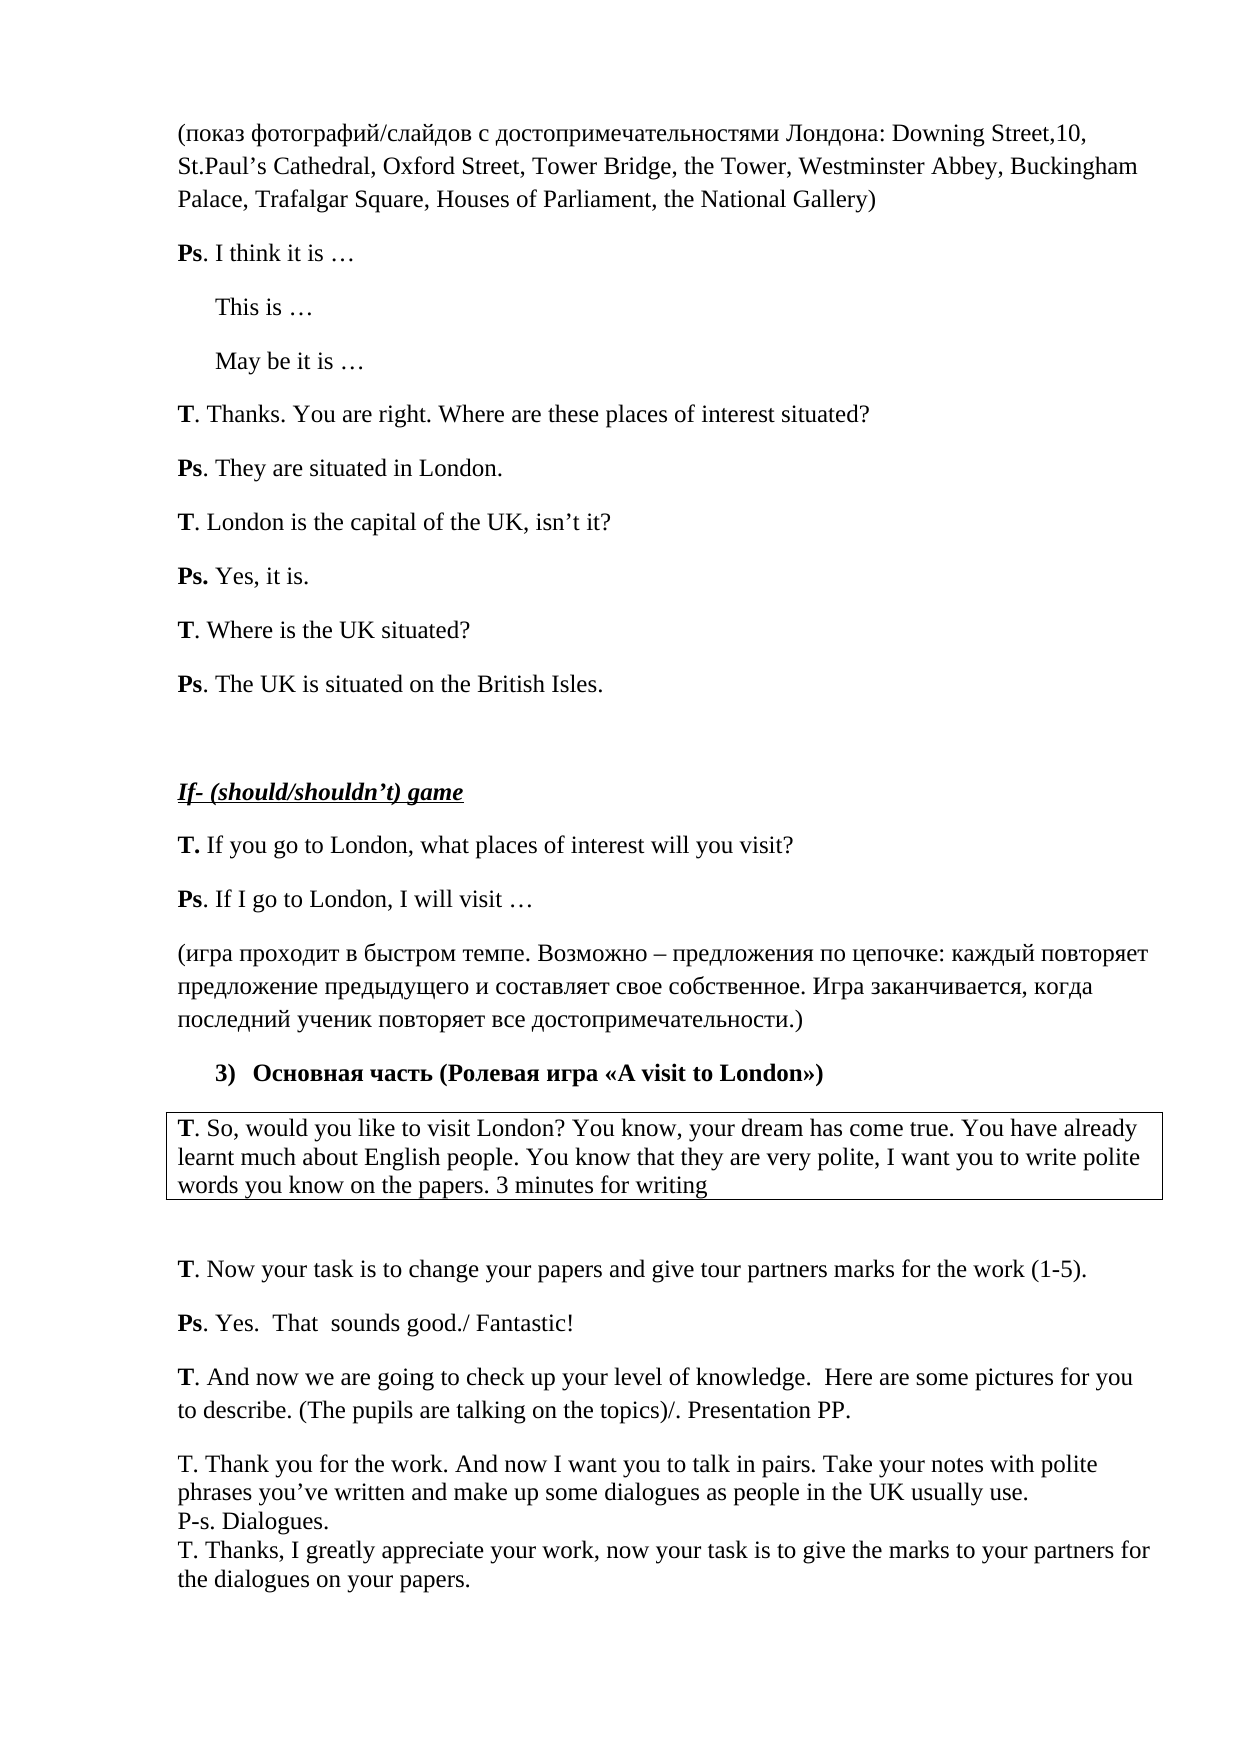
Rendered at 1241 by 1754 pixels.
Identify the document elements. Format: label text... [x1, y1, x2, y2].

text T. Thanks, I greatly appreciate your work, now your task is to give the marks to your partners for the dialogues on your papers. [177, 1535, 1152, 1592]
text T. If you go to London, what places of interest will you visit? [177, 830, 1152, 859]
text Ps. If I go to London, I will visit … [177, 884, 1152, 913]
text Ps. They are situated in London. [177, 453, 1152, 482]
text T. Where is the UK situated? [177, 615, 1152, 644]
text (игра проходит в быстром темпе. Возможно – предложения по цепочке: каждый повторяет предложение предыдущего и составляет свое собственное. Игра заканчивается, когда последний ученик повторяет все достопримечательности.) [177, 938, 1152, 1033]
text Ps. Yes, it is. [177, 561, 1152, 590]
text P-s. Dialogues. [177, 1506, 1152, 1535]
table_header T. So, would you like to visit London? You know, your dream has come true. You have already learnt much about English people. You know that they are very polite, I want you to write polite words you know on the papers. 3 minutes for writing [167, 1113, 1162, 1199]
text T. And now we are going to check up your level of knowledge. Here are some pictures for you to describe. (The pupils are talking on the topics)/. Presentation PP. [177, 1362, 1152, 1423]
text T. London is the capital of the UK, isn’t it? [177, 507, 1152, 536]
text T. Thanks. You are right. Where are these places of interest situated? [177, 399, 1152, 428]
text Ps. Yes. That sounds good./ Fantastic! [177, 1308, 1152, 1337]
text Ps. I think it is … [177, 238, 1152, 267]
text Ps. The UK is situated on the British Isles. [177, 669, 1152, 698]
text T. Thank you for the work. And now I want you to talk in pairs. Take your notes with polite phrases you’ve written and make up some dialogues as people in the UK usually use. [177, 1449, 1152, 1506]
text If- (should/shouldn’t) game [177, 777, 1152, 805]
list Основная часть (Ролевая игра «A visit to London») [215, 1058, 1152, 1087]
text (показ фотографий/слайдов с достопримечательностями Лондона: Downing Street,10, St.Paul’s Cathedral, Oxford Street, Tower Bridge, the Tower, Westminster Abbey, Buckingham Palace, Trafalgar Square, Houses of Parliament, the National Gallery) [177, 118, 1152, 213]
text This is … [177, 292, 1152, 321]
text May be it is … [177, 346, 1152, 374]
text T. Now your task is to change your papers and give tour partners marks for the work (1-5). [177, 1254, 1152, 1283]
